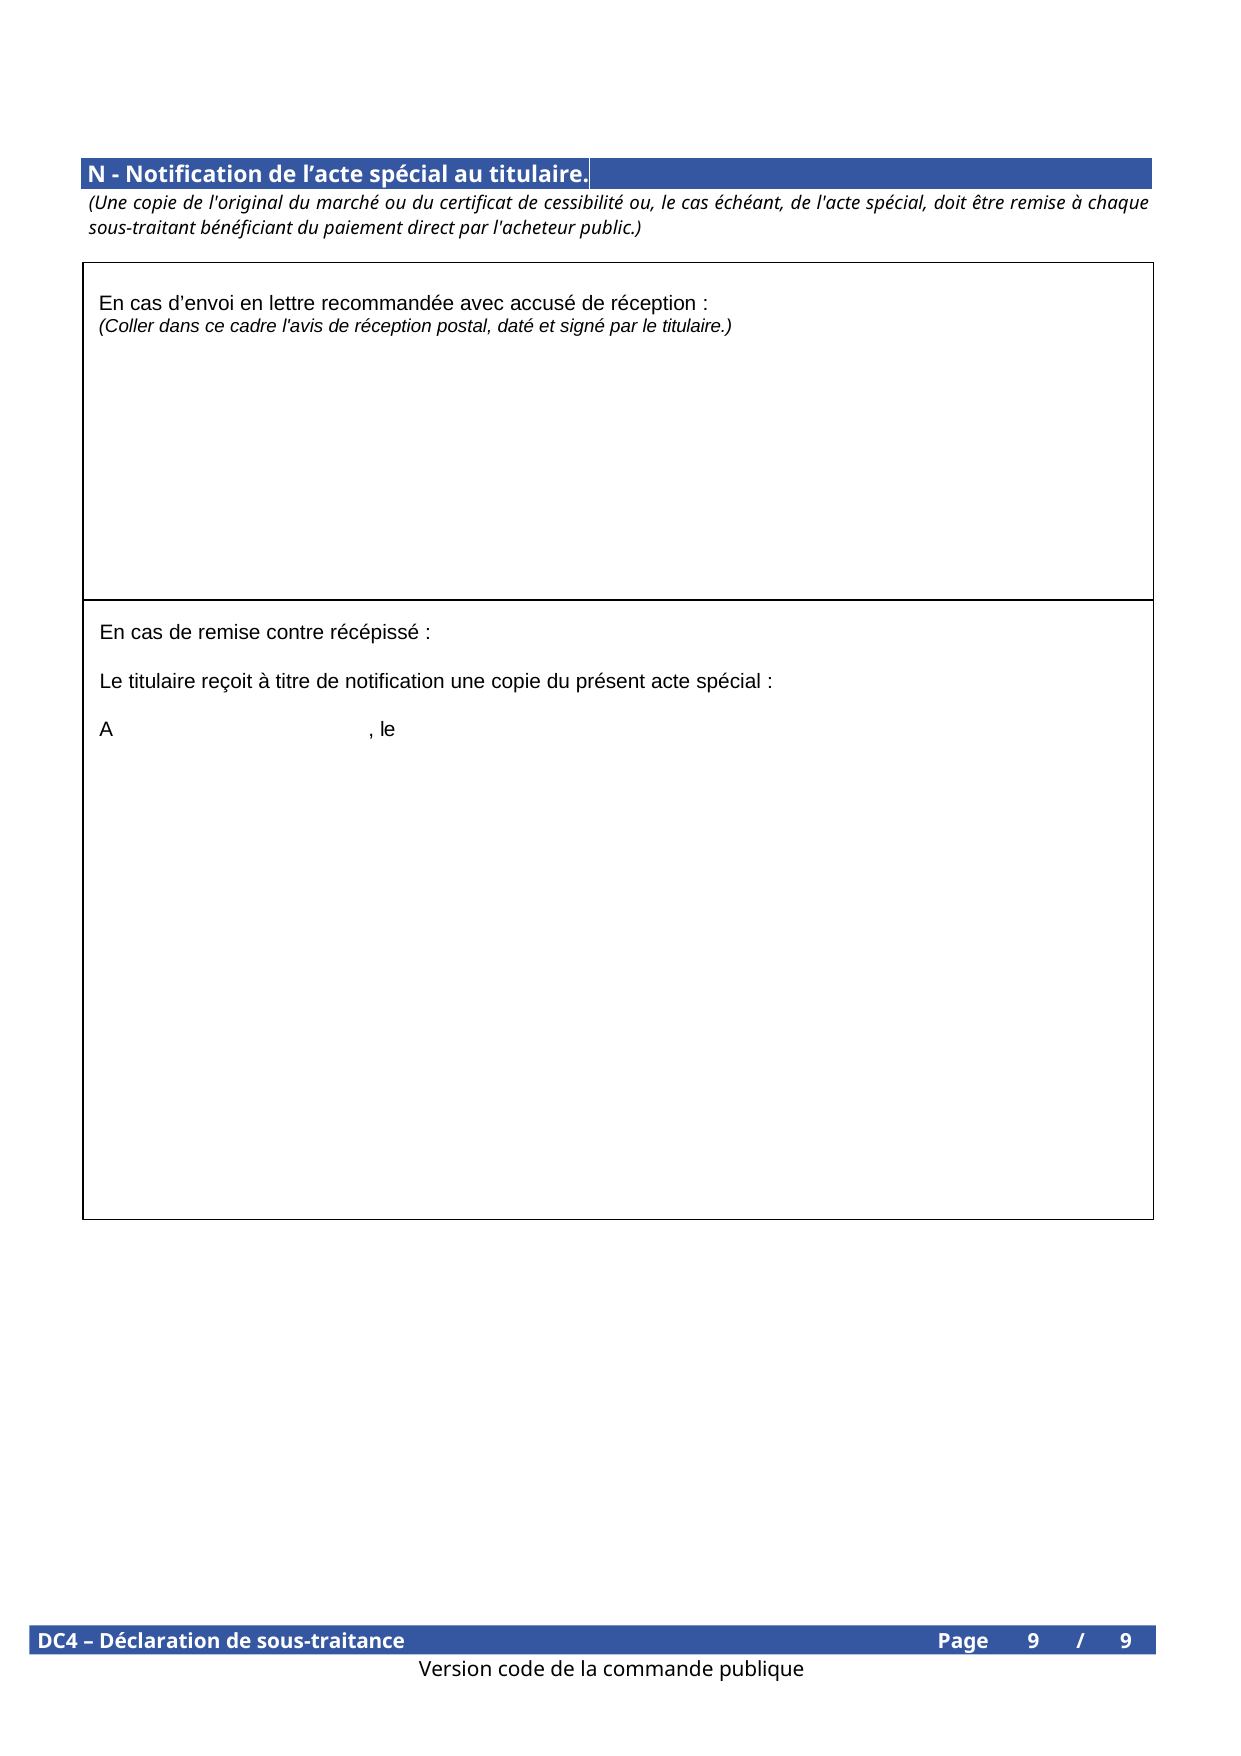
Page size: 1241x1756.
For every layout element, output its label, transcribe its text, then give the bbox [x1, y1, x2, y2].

text N - Notification de l’acte spécial au titulaire. (Une copie de l'original du marché ou du certificat de cessibilité ou, le cas échéant, de l'acte spécial, doit être remise à chaque sous-traitant bénéficiant du paiement direct par l'acheteur public.) [81, 158, 1152, 240]
